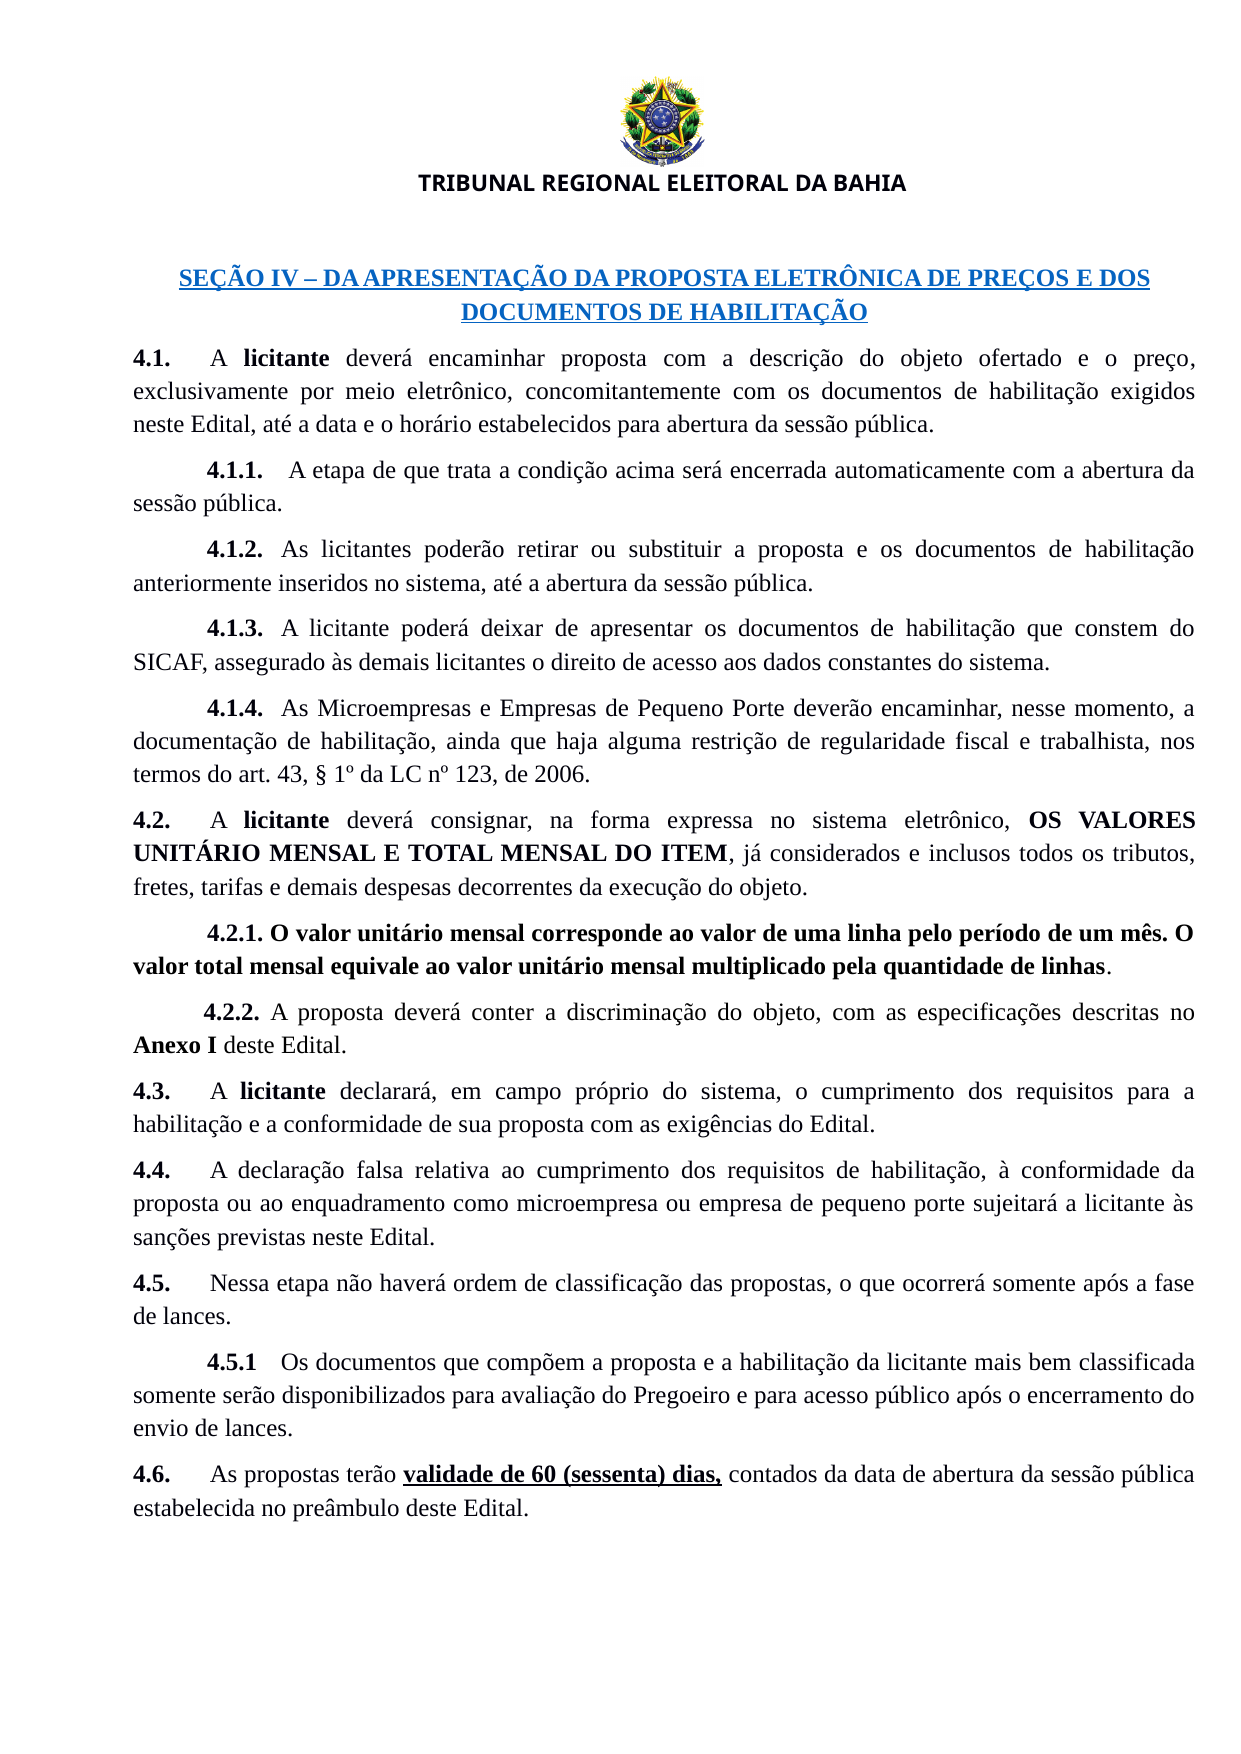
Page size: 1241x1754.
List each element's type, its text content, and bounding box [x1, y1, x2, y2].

text 4.1.3. A licitante poderá deixar de apresentar os documentos de habilitação que constem do SICAF, assegurado às demais licitantes o direito de acesso aos dados constantes do sistema. [133, 610, 1196, 677]
text 4.2.1. O valor unitário mensal corresponde ao valor de uma linha pelo período de um mês. O valor total mensal equivale ao valor unitário mensal multiplicado pela quantidade de linhas. [133, 914, 1196, 981]
text 4.3. A licitante declarará, em campo próprio do sistema, o cumprimento dos requisitos para a habilitação e a conformidade de sua proposta com as exigências do Edital. [133, 1073, 1196, 1139]
text 4.1.4. As Microempresas e Empresas de Pequeno Porte deverão encaminhar, nesse momento, a documentação de habilitação, ainda que haja alguma restrição de regularidade fiscal e trabalhista, nos termos do art. 43, § 1º da LC nº 123, de 2006. [133, 689, 1196, 789]
text 4.1. A licitante deverá encaminhar proposta com a descrição do objeto ofertado e o preço, exclusivamente por meio eletrônico, concomitantemente com os documentos de habilitação exigidos neste Edital, até a data e o horário estabelecidos para abertura da sessão pública. [133, 339, 1196, 439]
text 4.5.1 Os documentos que compõem a proposta e a habilitação da licitante mais bem classificada somente serão disponibilizados para avaliação do Pregoeiro e para acesso público após o encerramento do envio de lances. [133, 1343, 1196, 1443]
text 4.1.1. A etapa de que trata a condição acima será encerrada automaticamente com a abertura da sessão pública. [133, 452, 1196, 518]
text 4.6. As propostas terão validade de 60 (sessenta) dias, contados da data de abertura da sessão pública estabelecida no preâmbulo deste Edital. [133, 1456, 1196, 1523]
text 4.2.2. A proposta deverá conter a discriminação do objeto, com as especificações descritas no Anexo I deste Edital. [133, 993, 1196, 1060]
text 4.4. A declaração falsa relativa ao cumprimento dos requisitos de habilitação, à conformidade da proposta ou ao enquadramento como microempresa ou empresa de pequeno porte sujeitará a licitante às sanções previstas neste Edital. [133, 1152, 1196, 1252]
text SEÇÃO IV – DA APRESENTAÇÃO DA PROPOSTA ELETRÔNICA DE PREÇOS E DOS DOCUMENTOS DE HABILITAÇÃO [133, 260, 1196, 327]
text 4.1.2. As licitantes poderão retirar ou substituir a proposta e os documentos de habilitação anteriormente inseridos no sistema, até a abertura da sessão pública. [133, 531, 1196, 598]
text 4.2. A licitante deverá consignar, na forma expressa no sistema eletrônico, OS VALORES UNITÁRIO MENSAL E TOTAL MENSAL DO ITEM, já considerados e inclusos todos os tributos, fretes, tarifas e demais despesas decorrentes da execução do objeto. [133, 802, 1196, 902]
text 4.5. Nessa etapa não haverá ordem de classificação das propostas, o que ocorrerá somente após a fase de lances. [133, 1264, 1196, 1331]
